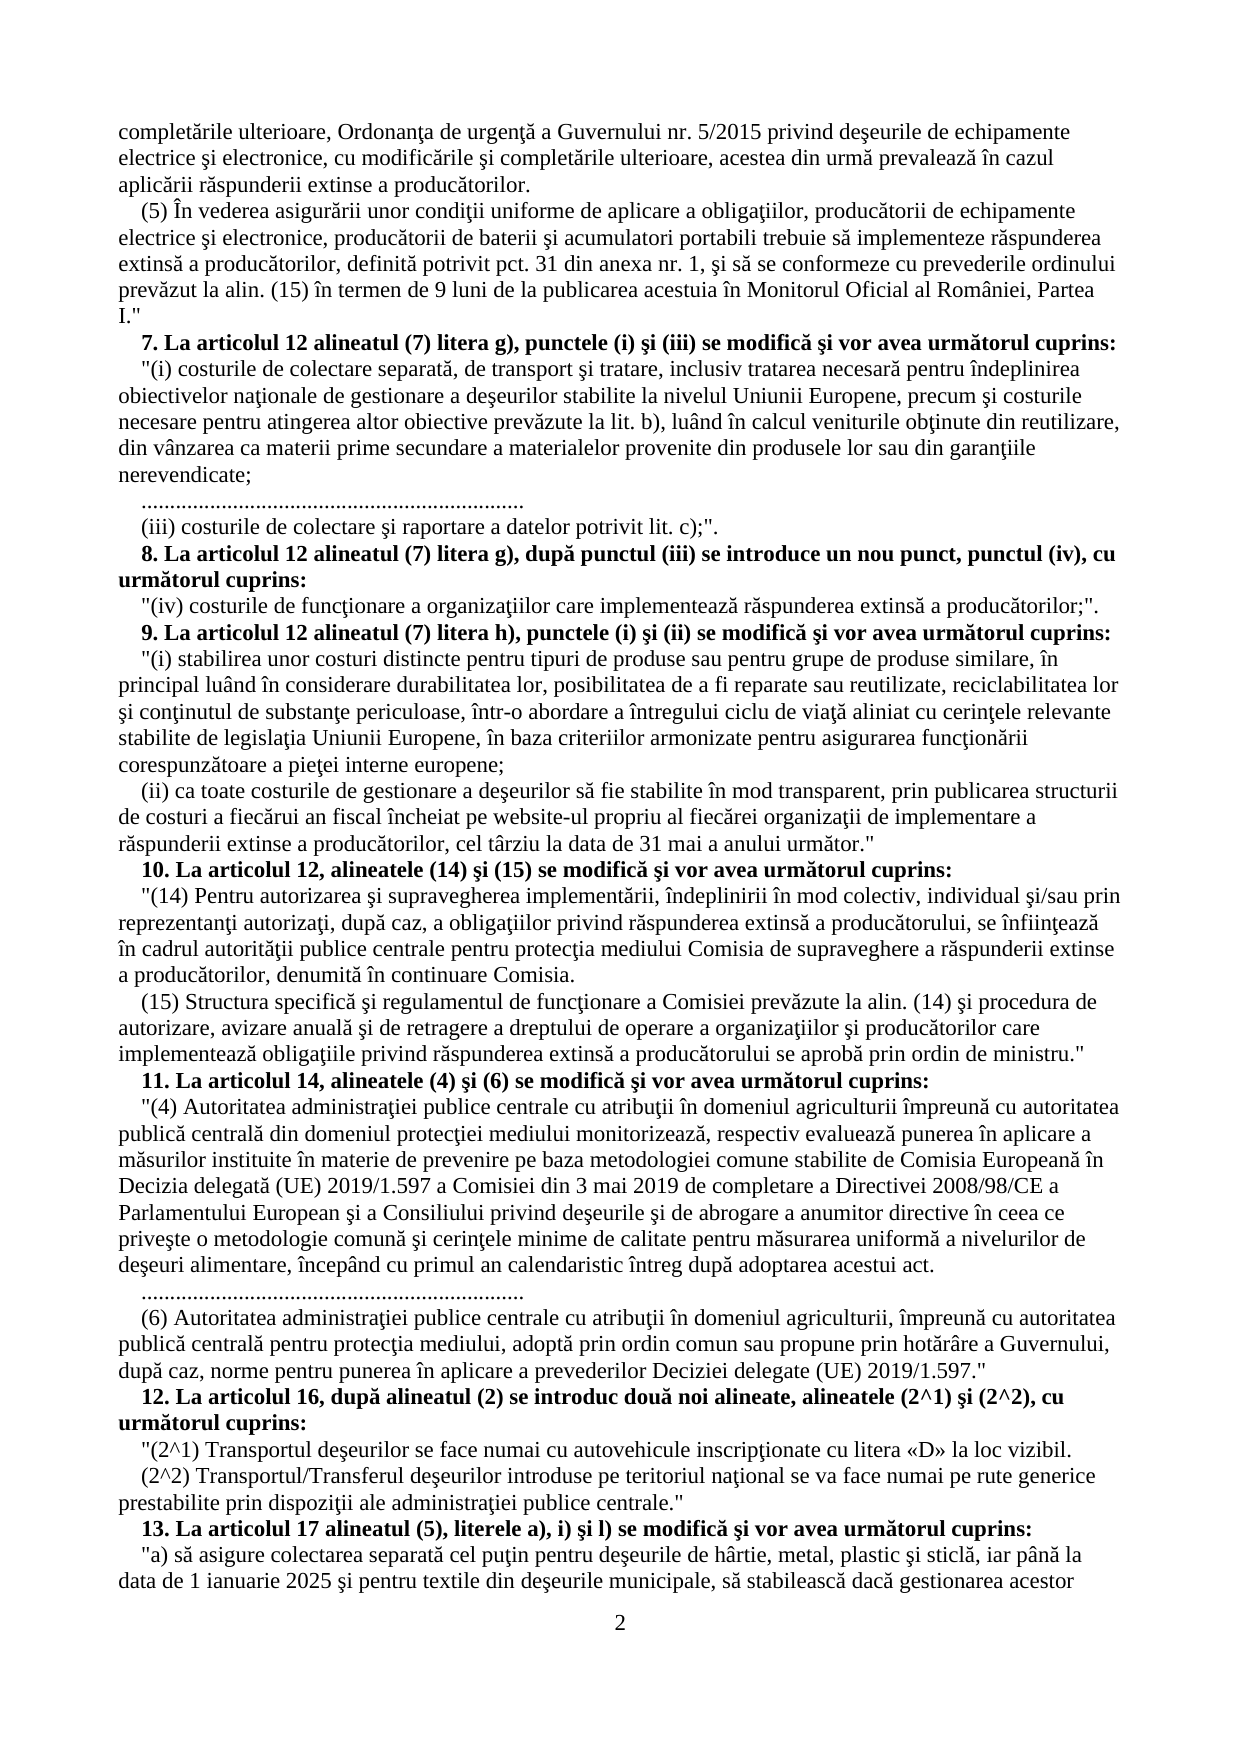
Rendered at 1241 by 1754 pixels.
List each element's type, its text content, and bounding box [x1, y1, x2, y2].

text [118, 118, 1122, 197]
text (5) În vederea asigurării unor condiţii uniforme de aplicare a obligaţiilor, producătorii de echipamente electrice şi electronice, producătorii de baterii şi acumulatori portabili trebuie să implementeze răspunderea extinsă a producătorilor, definită potrivit pct. 31 din anexa nr. 1, şi să se conformeze cu prevederile ordinului prevăzut la alin. (15) în termen de 9 luni de la publicarea acestuia în Monitorul Oficial al României, Partea I." [118, 197, 1122, 329]
text (ii) ca toate costurile de gestionare a deşeurilor să fie stabilite în mod transparent, prin publicarea structurii de costuri a fiecărui an fiscal încheiat pe website-ul propriu al fiecărei organizaţii de implementare a răspunderii extinse a producătorilor, cel târziu la data de 31 mai a anului următor." [118, 777, 1122, 856]
text "(14) Pentru autorizarea şi supravegherea implementării, îndeplinirii în mod colectiv, individual şi/sau prin reprezentanţi autorizaţi, după caz, a obligaţiilor privind răspunderea extinsă a producătorului, se înfiinţează în cadrul autorităţii publice centrale pentru protecţia mediului Comisia de supraveghere a răspunderii extinse a producătorilor, denumită în continuare Comisia. [118, 882, 1122, 988]
text 12. La articolul 16, după alineatul (2) se introduc două noi alineate, alineatele (2^1) şi (2^2), cu următorul cuprins: [118, 1383, 1122, 1436]
text 13. La articolul 17 alineatul (5), literele a), i) şi l) se modifică şi vor avea următorul cuprins: [118, 1515, 1122, 1541]
text (6) Autoritatea administraţiei publice centrale cu atribuţii în domeniul agriculturii, împreună cu autoritatea publică centrală pentru protecţia mediului, adoptă prin ordin comun sau propune prin hotărâre a Guvernului, după caz, norme pentru punerea în aplicare a prevederilor Deciziei delegate (UE) 2019/1.597." [118, 1304, 1122, 1383]
text (15) Structura specifică şi regulamentul de funcţionare a Comisiei prevăzute la alin. (14) şi procedura de autorizare, avizare anuală şi de retragere a dreptului de operare a organizaţiilor şi producătorilor care implementează obligaţiile privind răspunderea extinsă a producătorului se aprobă prin ordin de ministru." [118, 988, 1122, 1067]
text (iii) costurile de colectare şi raportare a datelor potrivit lit. c);". [118, 513, 1122, 540]
text (2^2) Transportul/Transferul deşeurilor introduse pe teritoriul naţional se va face numai pe rute generice prestabilite prin dispoziţii ale administraţiei publice centrale." [118, 1462, 1122, 1515]
text 7. La articolul 12 alineatul (7) litera g), punctele (i) şi (iii) se modifică şi vor avea următorul cuprins: [118, 329, 1122, 355]
text "(i) costurile de colectare separată, de transport şi tratare, inclusiv tratarea necesară pentru îndeplinirea obiectivelor naţionale de gestionare a deşeurilor stabilite la nivelul Uniunii Europene, precum şi costurile necesare pentru atingerea altor obiective prevăzute la lit. b), luând în calcul veniturile obţinute din reutilizare, din vânzarea ca materii prime secundare a materialelor provenite din produsele lor sau din garanţiile nerevendicate; [118, 355, 1122, 487]
text ................................................................... [118, 487, 1122, 513]
text "(4) Autoritatea administraţiei publice centrale cu atribuţii în domeniul agriculturii împreună cu autoritatea publică centrală din domeniul protecţiei mediului monitorizează, respectiv evaluează punerea în aplicare a măsurilor instituite în materie de prevenire pe baza metodologiei comune stabilite de Comisia Europeană în Decizia delegată (UE) 2019/1.597 a Comisiei din 3 mai 2019 de completare a Directivei 2008/98/CE a Parlamentului European şi a Consiliului privind deşeurile şi de abrogare a anumitor directive în ceea ce priveşte o metodologie comună şi cerinţele minime de calitate pentru măsurarea uniformă a nivelurilor de deşeuri alimentare, începând cu primul an calendaristic întreg după adoptarea acestui act. [118, 1093, 1122, 1278]
text "(iv) costurile de funcţionare a organizaţiilor care implementează răspunderea extinsă a producătorilor;". [118, 592, 1122, 619]
text ................................................................... [118, 1278, 1122, 1304]
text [118, 1541, 1122, 1594]
text 9. La articolul 12 alineatul (7) litera h), punctele (i) şi (ii) se modifică şi vor avea următorul cuprins: [118, 619, 1122, 645]
text "(2^1) Transportul deşeurilor se face numai cu autovehicule inscripţionate cu litera «D» la loc vizibil. [118, 1436, 1122, 1462]
text 10. La articolul 12, alineatele (14) şi (15) se modifică şi vor avea următorul cuprins: [118, 856, 1122, 882]
text 11. La articolul 14, alineatele (4) şi (6) se modifică şi vor avea următorul cuprins: [118, 1067, 1122, 1093]
text "(i) stabilirea unor costuri distincte pentru tipuri de produse sau pentru grupe de produse similare, în principal luând în considerare durabilitatea lor, posibilitatea de a fi reparate sau reutilizate, reciclabilitatea lor şi conţinutul de substanţe periculoase, într-o abordare a întregului ciclu de viaţă aliniat cu cerinţele relevante stabilite de legislaţia Uniunii Europene, în baza criteriilor armonizate pentru asigurarea funcţionării corespunzătoare a pieţei interne europene; [118, 645, 1122, 777]
text 8. La articolul 12 alineatul (7) litera g), după punctul (iii) se introduce un nou punct, punctul (iv), cu următorul cuprins: [118, 540, 1122, 592]
